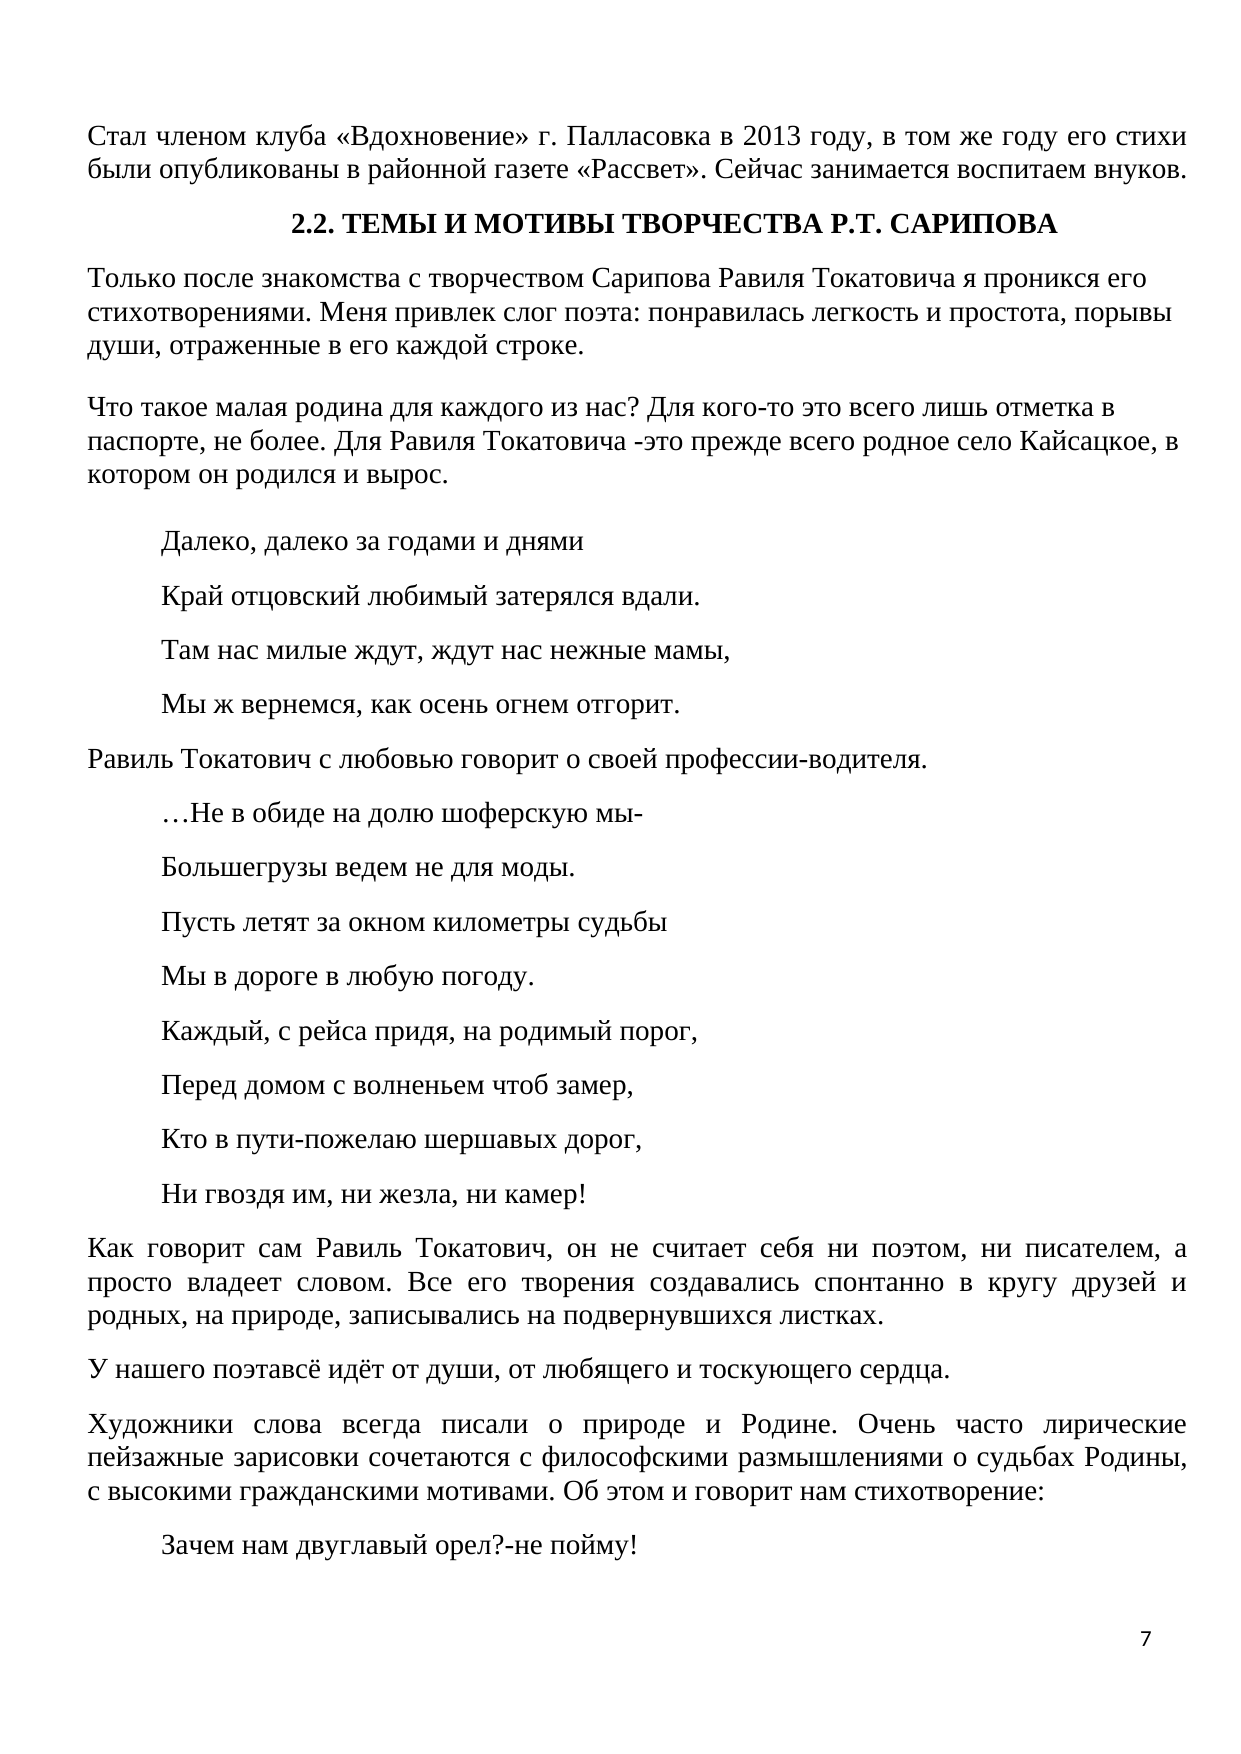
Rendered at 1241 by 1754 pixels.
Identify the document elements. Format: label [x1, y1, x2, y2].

table_header [87, 118, 1188, 1582]
